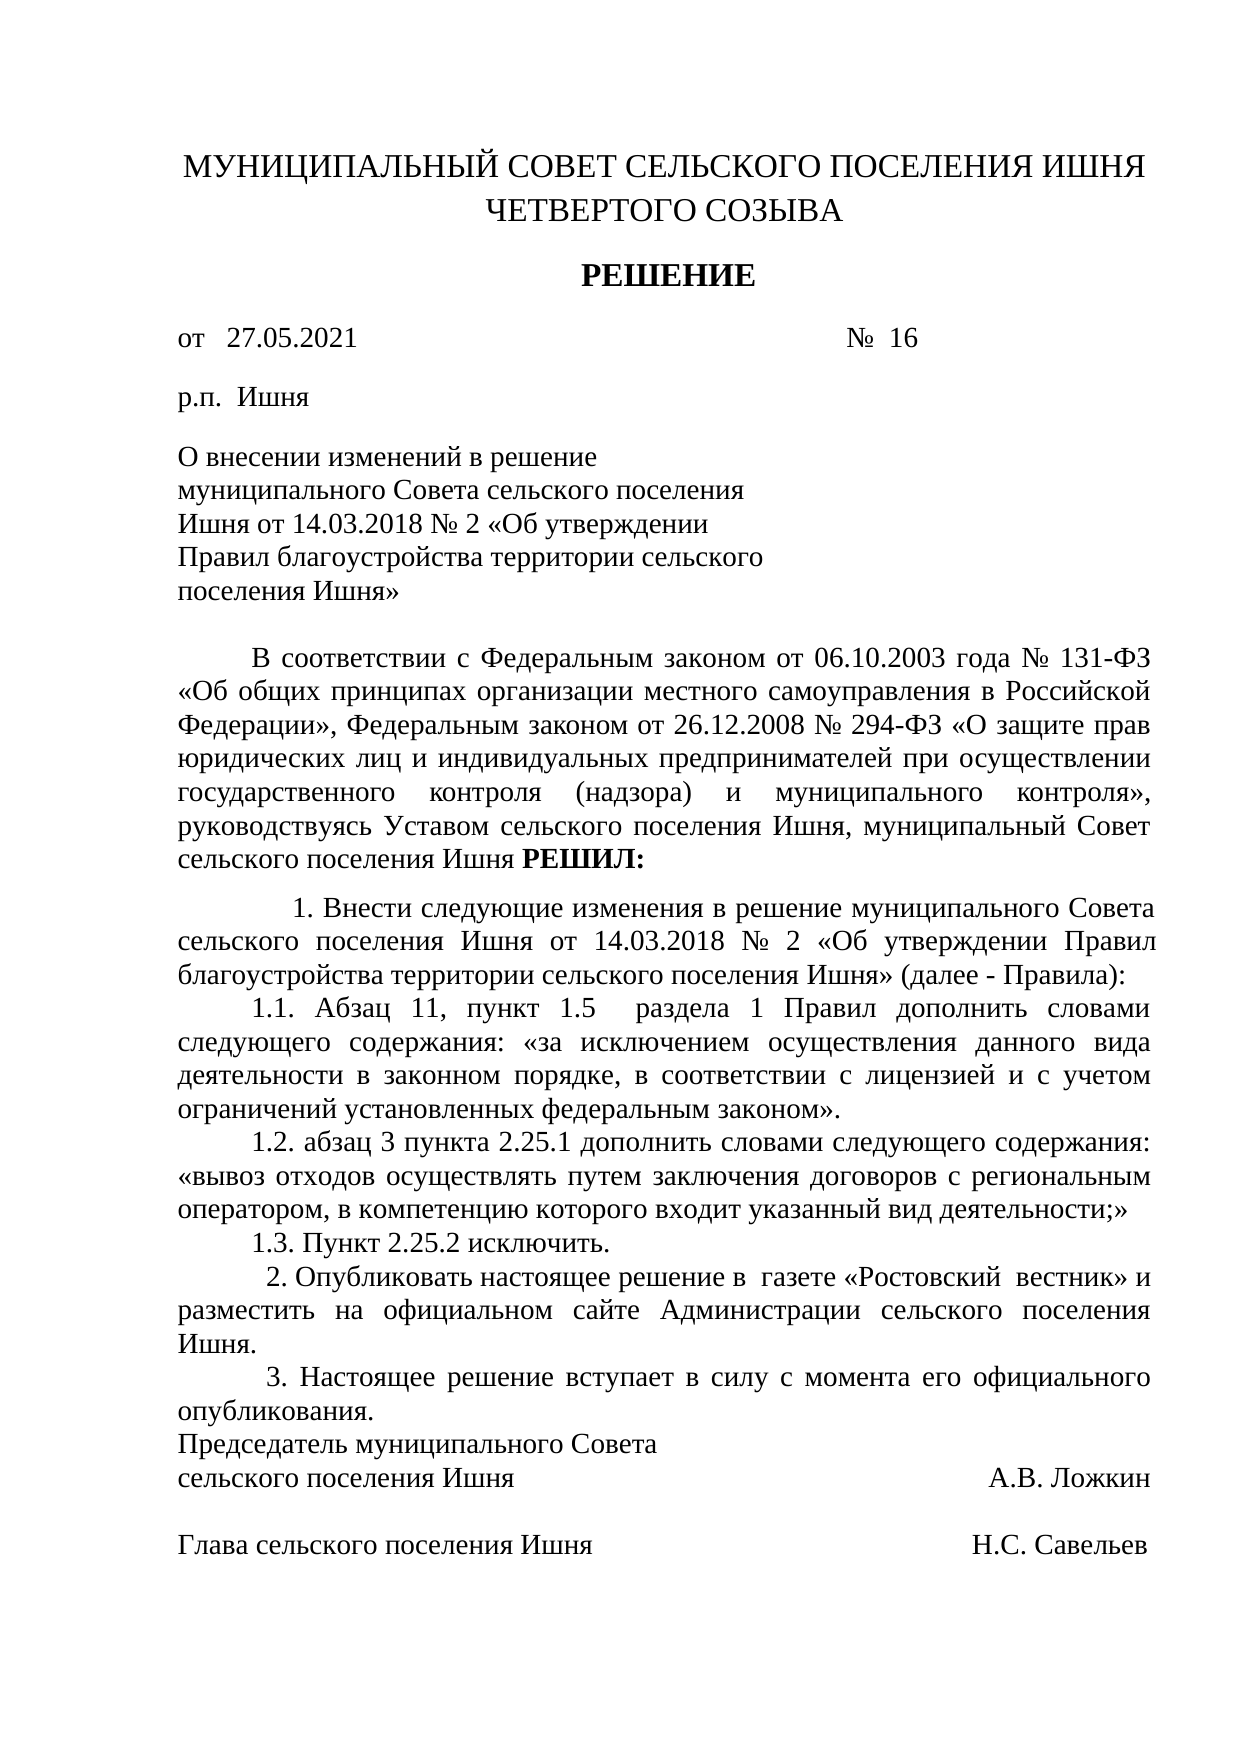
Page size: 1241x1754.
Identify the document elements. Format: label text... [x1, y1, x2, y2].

text сельского поселения Ишня А.В. Ложкин [177, 1460, 1152, 1493]
subtitle В соответствии с Федеральным законом от 06.10.2003 года № 131-ФЗ «Об общих принципах организации местного самоуправления в Российской Федерации», Федеральным законом от 26.12.2008 № 294-ФЗ «О защите прав юридических лиц и индивидуальных предпринимателей при осуществлении государственного контроля (надзора) и муниципального контроля», руководствуясь Уставом сельского поселения Ишня, муниципальный Совет сельского поселения Ишня РЕШИЛ: [177, 640, 1152, 875]
text 2. Опубликовать настоящее решение в газете «Ростовский вестник» и разместить на официальном сайте Администрации сельского поселения Ишня. [177, 1259, 1152, 1359]
text 1. Внести следующие изменения в решение муниципального Совета сельского поселения Ишня от 14.03.2018 № 2 «Об утверждении Правил благоустройства территории сельского поселения Ишня» (далее - Правила): [89, 890, 1158, 990]
text от 27.05.2021 № 16 [177, 320, 1152, 353]
text РЕШЕНИЕ [177, 255, 1152, 293]
text 1.1. Абзац 11, пункт 1.5 раздела 1 Правил дополнить словами следующего содержания: «за исключением осуществления данного вида деятельности в законном порядке, в соответствии с лицензией и с учетом ограничений установленных федеральным законом». [177, 990, 1152, 1124]
text О внесении изменений в решение муниципального Совета сельского поселения Ишня от 14.03.2018 № 2 «Об утверждении Правил благоустройства территории сельского поселения Ишня» [177, 439, 783, 606]
text 1.2. абзац 3 пункта 2.25.1 дополнить словами следующего содержания: «вывоз отходов осуществлять путем заключения договоров с региональным оператором, в компетенцию которого входит указанный вид деятельности;» [177, 1124, 1152, 1225]
text 3. Настоящее решение вступает в силу с момента его официального опубликования. [177, 1359, 1152, 1426]
text р.п. Ишня [177, 379, 1152, 413]
text 1.3. Пункт 2.25.2 исключить. [177, 1225, 1152, 1259]
text Председатель муниципального Совета [177, 1426, 1152, 1460]
text Глава сельского поселения Ишня Н.С. Савельев [177, 1527, 1152, 1561]
text МУНИЦИПАЛЬНЫЙ СОВЕТ СЕЛЬСКОГО ПОСЕЛЕНИЯ ИШНЯ ЧЕТВЕРТОГО СОЗЫВА [177, 146, 1152, 228]
